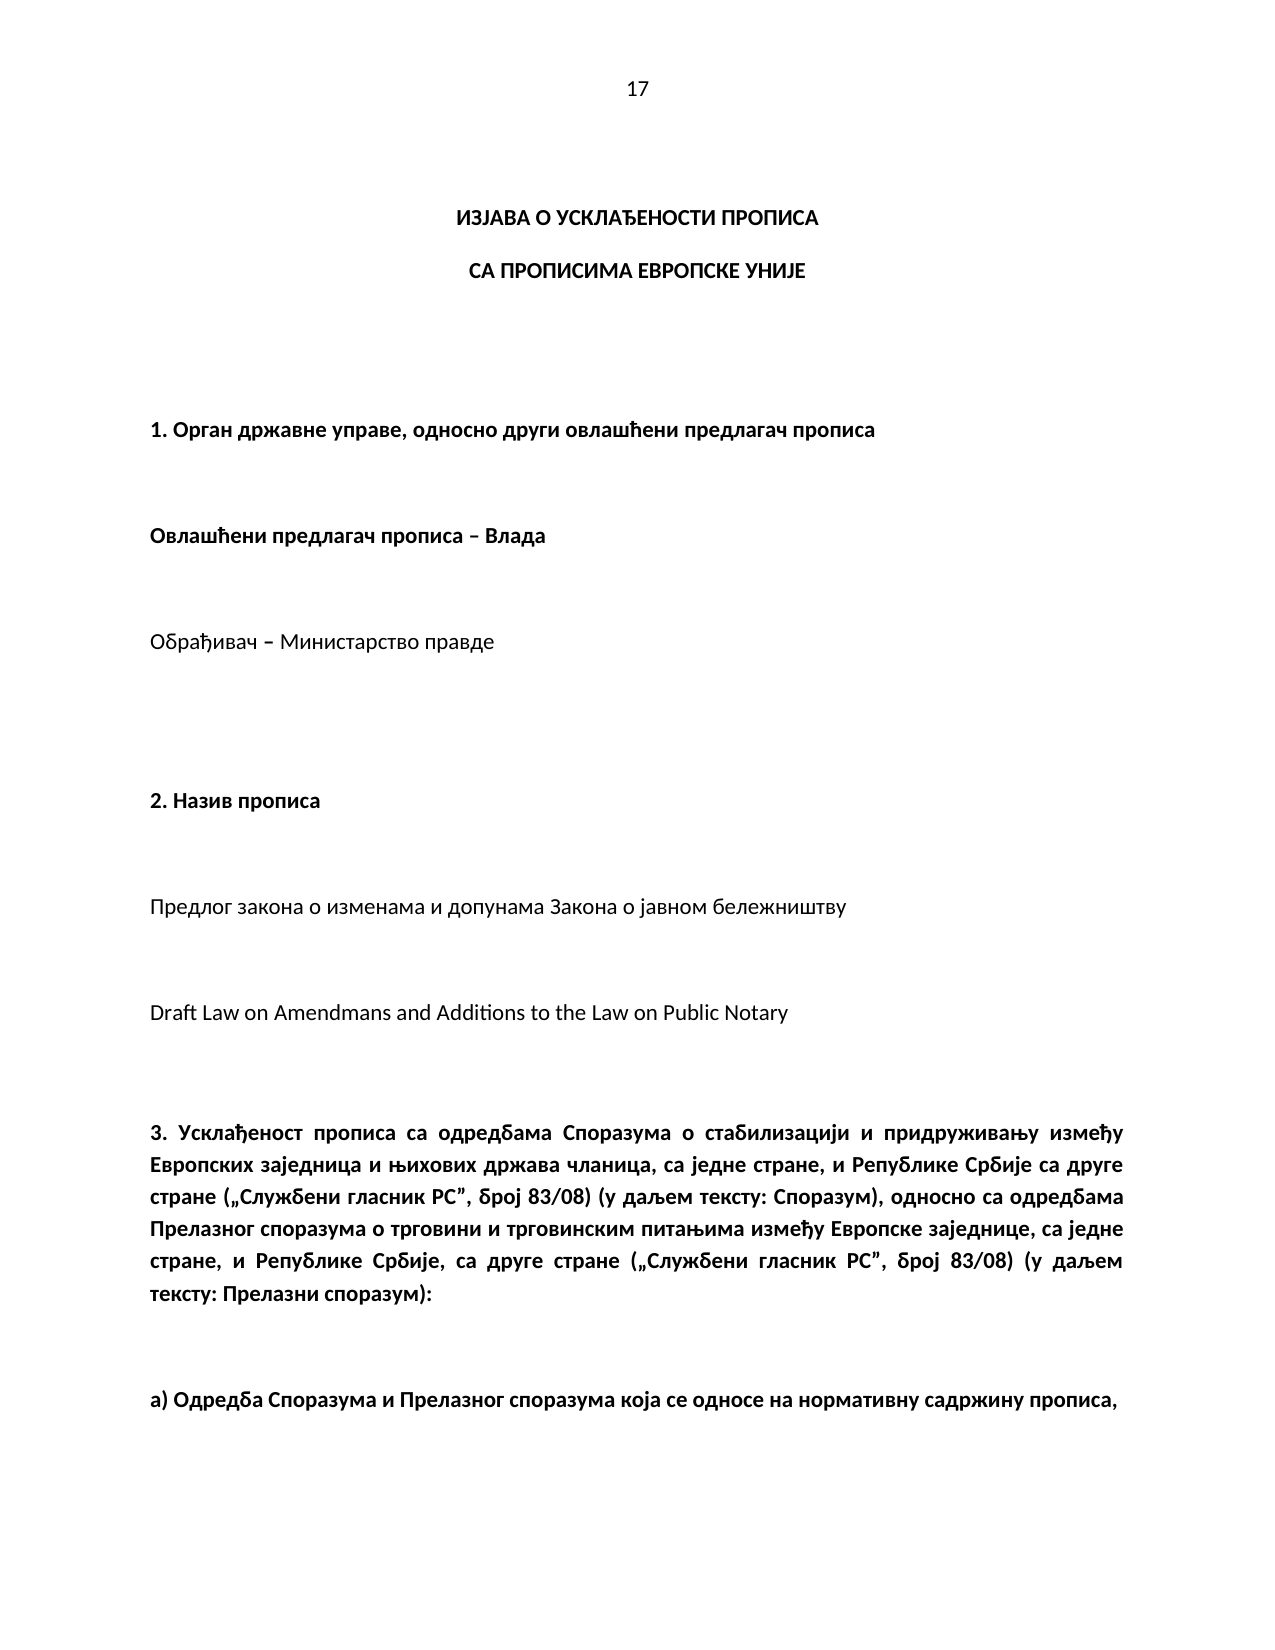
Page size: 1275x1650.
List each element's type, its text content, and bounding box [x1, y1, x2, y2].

text Обрађивач – Министарство правде [150, 627, 1125, 655]
text 3. Усклађеност прописа са одредбама Споразума о стабилизацији и придруживању између Европских заједница и њихових држава чланица, са једне стране, и Републике Србије са друге стране („Службени гласник РС”, број 83/08) (у даљем тексту: Споразум), односно са одредбама Прелазног споразума о трговини и трговинским питањима између Европске заједнице, са једне стране, и Републике Србије, са друге стране („Службени гласник РС”, број 83/08) (у даљем тексту: Прелазни споразум): [150, 1118, 1125, 1307]
text ИЗЈАВА О УСКЛАЂЕНОСТИ ПРОПИСА [150, 203, 1125, 231]
text Draft Law on Аmendmans and Аdditions to the Law on Public Notary [150, 998, 1125, 1026]
text Овлашћени предлагач прописа – Влада [150, 521, 1125, 549]
text 2. Назив прописа [150, 786, 1125, 814]
text 1. Орган државне управе, односно други овлашћени предлагач прописа [150, 415, 1125, 443]
text Предлог закона о изменама и допунама Закона о јавном бележништву [150, 892, 1125, 920]
text СА ПРОПИСИМА ЕВРОПСКЕ УНИЈЕ [150, 256, 1125, 284]
text а) Одредба Споразума и Прелазног споразума која се односе на нормативну садржину прописа, [150, 1385, 1125, 1413]
